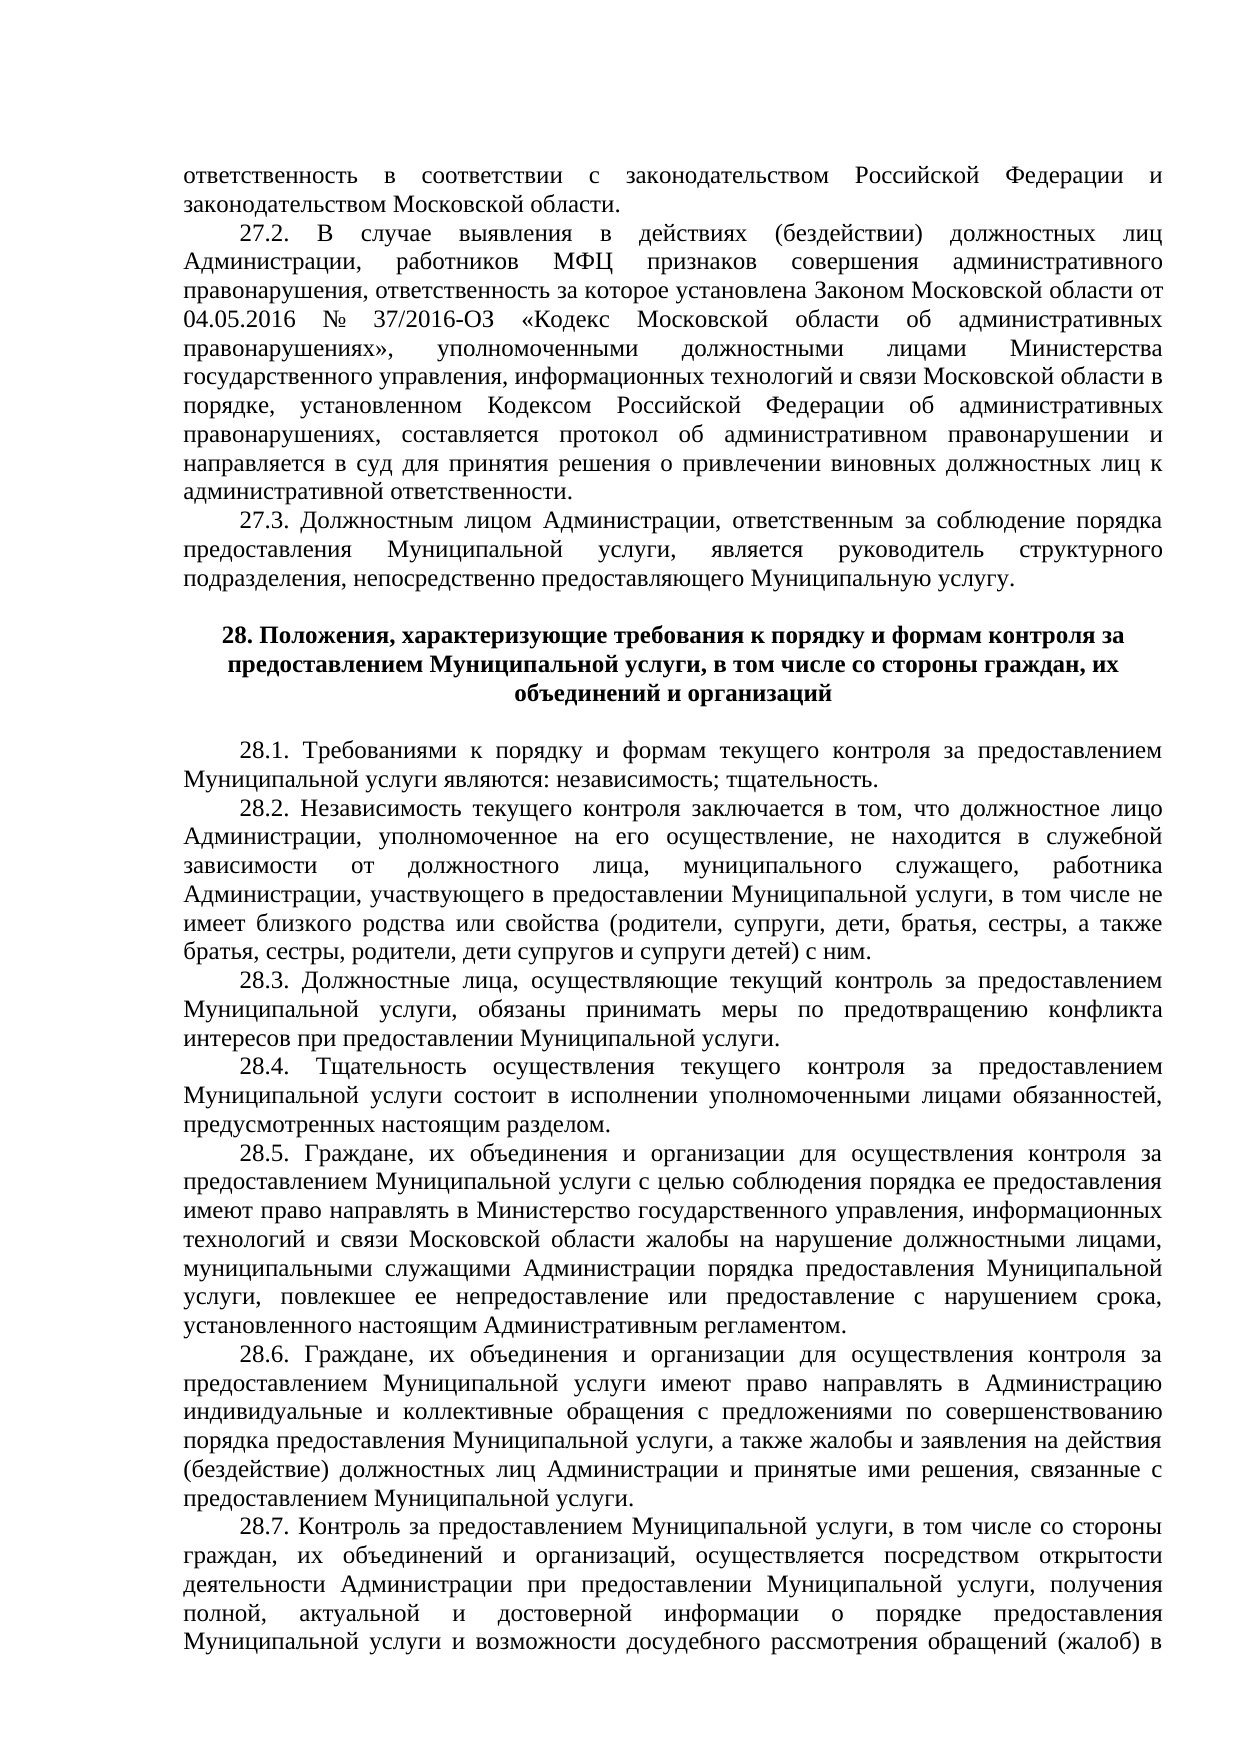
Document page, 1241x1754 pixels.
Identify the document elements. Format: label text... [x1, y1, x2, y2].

text 28.6. Граждане, их объединения и организации для осуществления контроля за предоставлением Муниципальной услуги имеют право направлять в Администрацию индивидуальные и коллективные обращения с предложениями по совершенствованию порядка предоставления Муниципальной услуги, а также жалобы и заявления на действия (бездействие) должностных лиц Администрации и принятые ими решения, связанные с предоставлением Муниципальной услуги. [183, 1339, 1163, 1511]
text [183, 160, 1163, 218]
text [183, 1511, 1163, 1655]
text 28.4. Тщательность осуществления текущего контроля за предоставлением Муниципальной услуги состоит в исполнении уполномоченными лицами обязанностей, предусмотренных настоящим разделом. [183, 1051, 1163, 1138]
title 28. Положения, характеризующие требования к порядку и формам контроля за предоставлением Муниципальной услуги, в том числе со стороны граждан, их объединений и организаций [183, 620, 1163, 706]
text 28.5. Граждане, их объединения и организации для осуществления контроля за предоставлением Муниципальной услуги с целью соблюдения порядка ее предоставления имеют право направлять в Министерство государственного управления, информационных технологий и связи Московской области жалобы на нарушение должностными лицами, муниципальными служащими Администрации порядка предоставления Муниципальной услуги, повлекшее ее непредоставление или предоставление с нарушением срока, установленного настоящим Административным регламентом. [183, 1138, 1163, 1339]
text 28.3. Должностные лица, осуществляющие текущий контроль за предоставлением Муниципальной услуги, обязаны принимать меры по предотвращению конфликта интересов при предоставлении Муниципальной услуги. [183, 965, 1163, 1051]
text 27.3. Должностным лицом Администрации, ответственным за соблюдение порядка предоставления Муниципальной услуги, является руководитель структурного подразделения, непосредственно предоставляющего Муниципальную услугу. [183, 505, 1163, 591]
text 28.1. Требованиями к порядку и формам текущего контроля за предоставлением Муниципальной услуги являются: независимость; тщательность. [183, 735, 1163, 793]
text 28.2. Независимость текущего контроля заключается в том, что должностное лицо Администрации, уполномоченное на его осуществление, не находится в служебной зависимости от должностного лица, муниципального служащего, работника Администрации, участвующего в предоставлении Муниципальной услуги, в том числе не имеет близкого родства или свойства (родители, супруги, дети, братья, сестры, а также братья, сестры, родители, дети супругов и супруги детей) с ним. [183, 793, 1163, 965]
text 27.2. В случае выявления в действиях (бездействии) должностных лиц Администрации, работников МФЦ признаков совершения административного правонарушения, ответственность за которое установлена Законом Московской области от 04.05.2016 № 37/2016-ОЗ «Кодекс Московской области об административных правонарушениях», уполномоченными должностными лицами Министерства государственного управления, информационных технологий и связи Московской области в порядке, установленном Кодексом Российской Федерации об административных правонарушениях, составляется протокол об административном правонарушении и направляется в суд для принятия решения о привлечении виновных должностных лиц к административной ответственности. [183, 218, 1163, 505]
